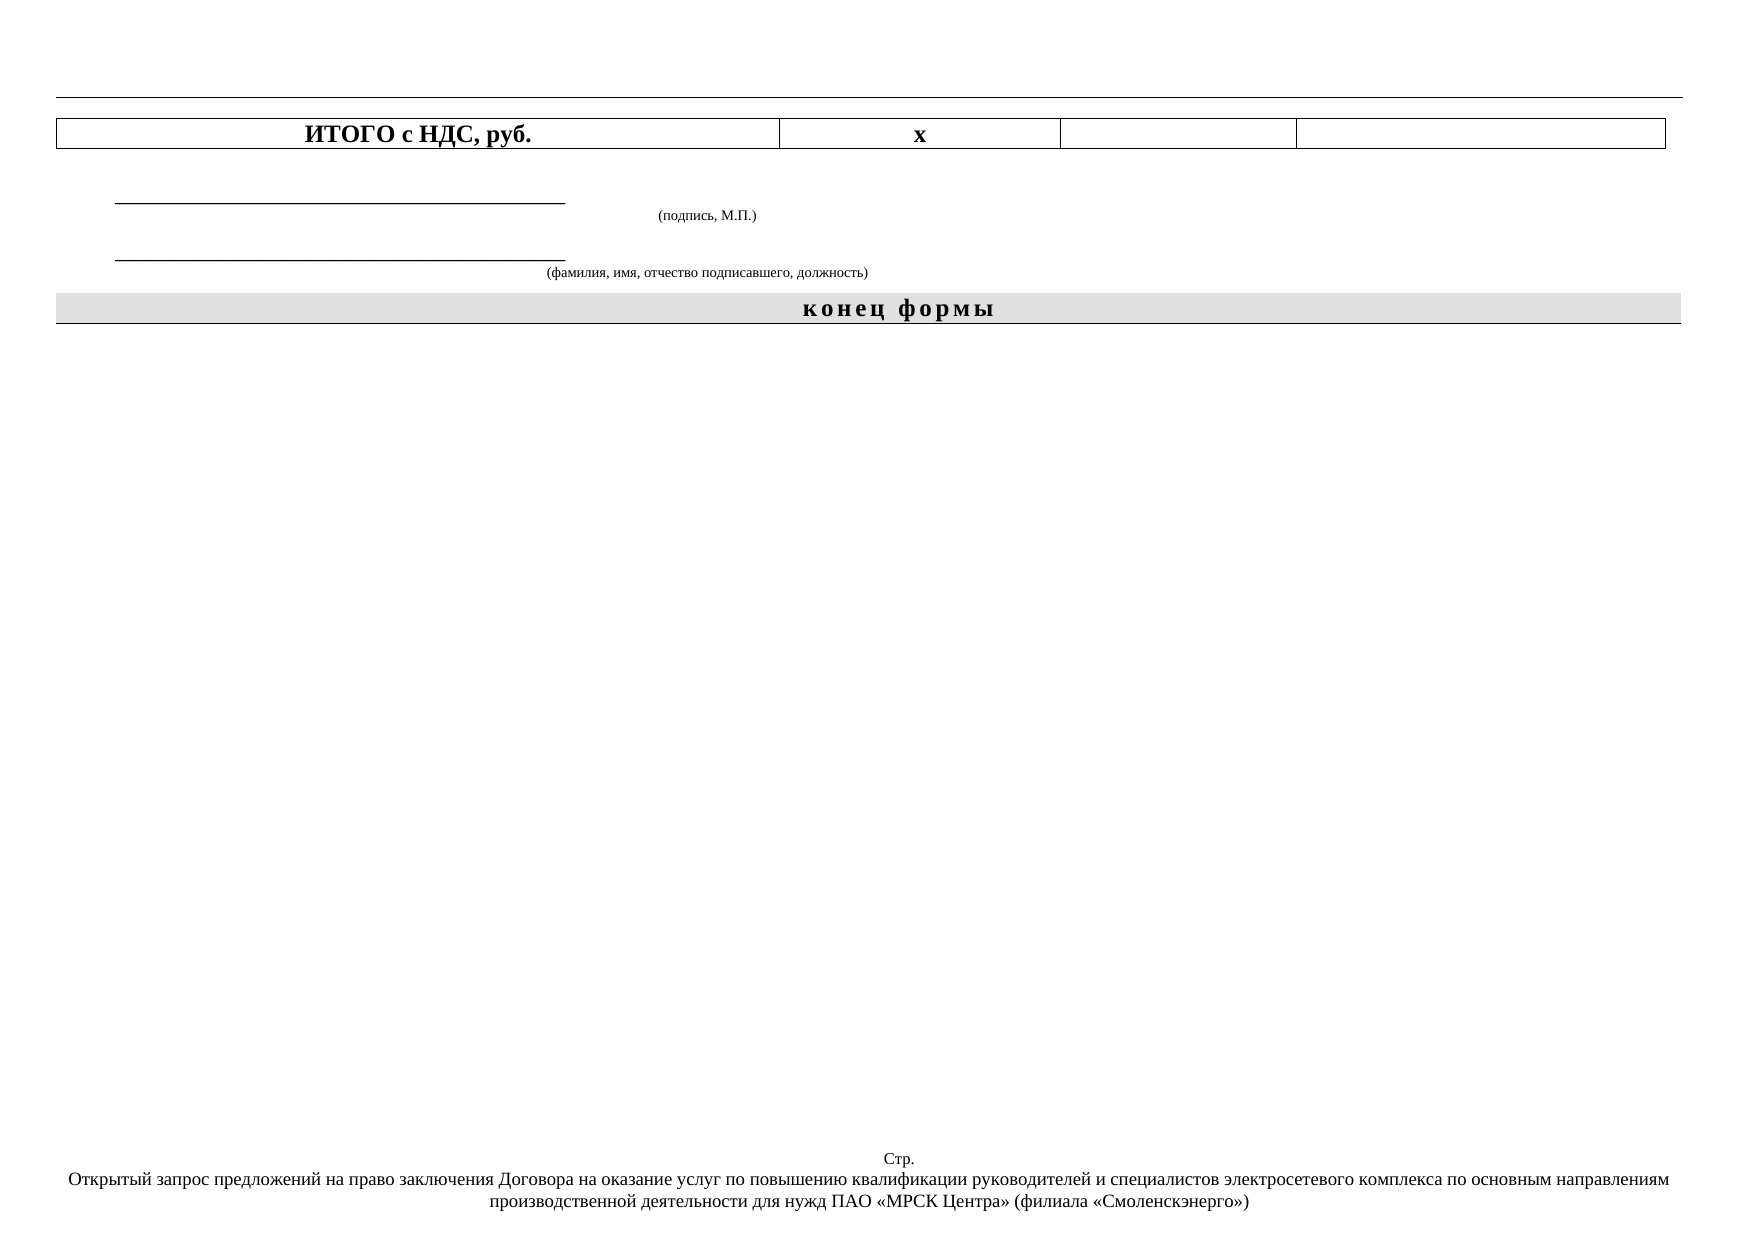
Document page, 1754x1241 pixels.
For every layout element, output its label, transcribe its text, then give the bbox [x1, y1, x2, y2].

text (фамилия, имя, отчество подписавшего, должность) [56, 264, 1299, 293]
text ____________________________________ [56, 178, 1683, 206]
text (подпись, М.П.) [56, 206, 1299, 235]
table_cell [1061, 119, 1296, 148]
text ____________________________________ [56, 235, 1683, 264]
table_cell х [780, 119, 1060, 148]
table_cell ИТОГО с НДС, руб. [57, 119, 779, 148]
text конец формы [56, 293, 1681, 323]
table_cell [1297, 119, 1665, 148]
